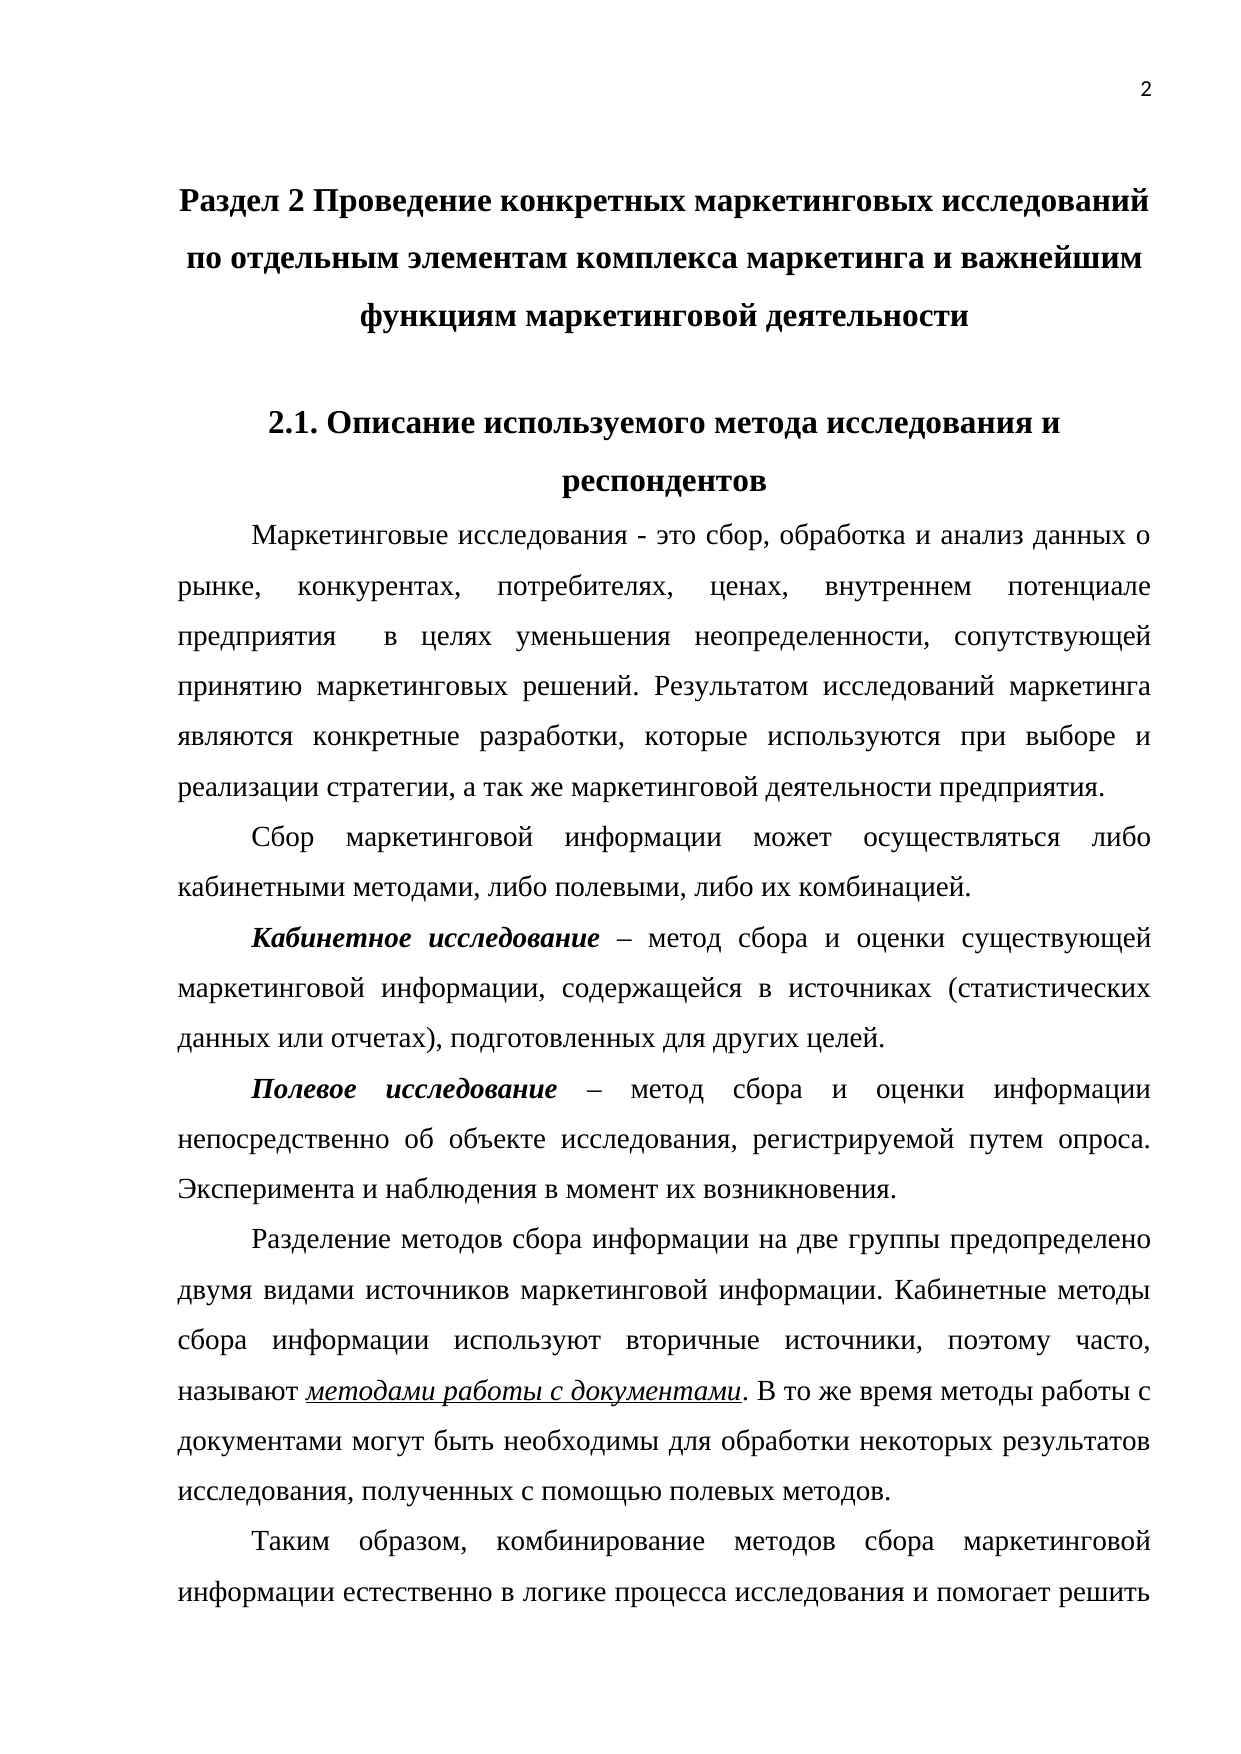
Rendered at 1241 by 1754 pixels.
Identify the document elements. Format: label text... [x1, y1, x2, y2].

text Полевое исследование – метод сбора и оценки информации непосредственно об объекте исследования, регистрируемой путем опроса. Эксперимента и наблюдения в момент их возникновения. [177, 1071, 1152, 1205]
subtitle Раздел 2 Проведение конкретных маркетинговых исследований по отдельным элементам комплекса маркетинга и важнейшим функциям маркетинговой деятельности [177, 180, 1152, 333]
text Маркетинговые исследования - это сбор, обработка и анализ данных о рынке, конкурентах, потребителях, ценах, внутреннем потенциале предприятия в целях уменьшения неопределенности, сопутствующей принятию маркетинговых решений. Результатом исследований маркетинга являются конкретные разработки, которые используются при выборе и реализации стратегии, а так же маркетинговой деятельности предприятия. [177, 517, 1152, 802]
text Разделение методов сбора информации на две группы предопределено двумя видами источников маркетинговой информации. Кабинетные методы сбора информации используют вторичные источники, поэтому часто, называют методами работы с документами. В то же время методы работы с документами могут быть необходимы для обработки некоторых результатов исследования, полученных с помощью полевых методов. [177, 1222, 1152, 1507]
text Сбор маркетинговой информации может осуществляться либо кабинетными методами, либо полевыми, либо их комбинацией. [177, 819, 1152, 903]
subtitle 2.1. Описание используемого метода исследования и респондентов [177, 402, 1152, 498]
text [177, 1523, 1152, 1607]
text Кабинетное исследование – метод сбора и оценки существующей маркетинговой информации, содержащейся в источниках (статистических данных или отчетах), подготовленных для других целей. [177, 920, 1152, 1054]
